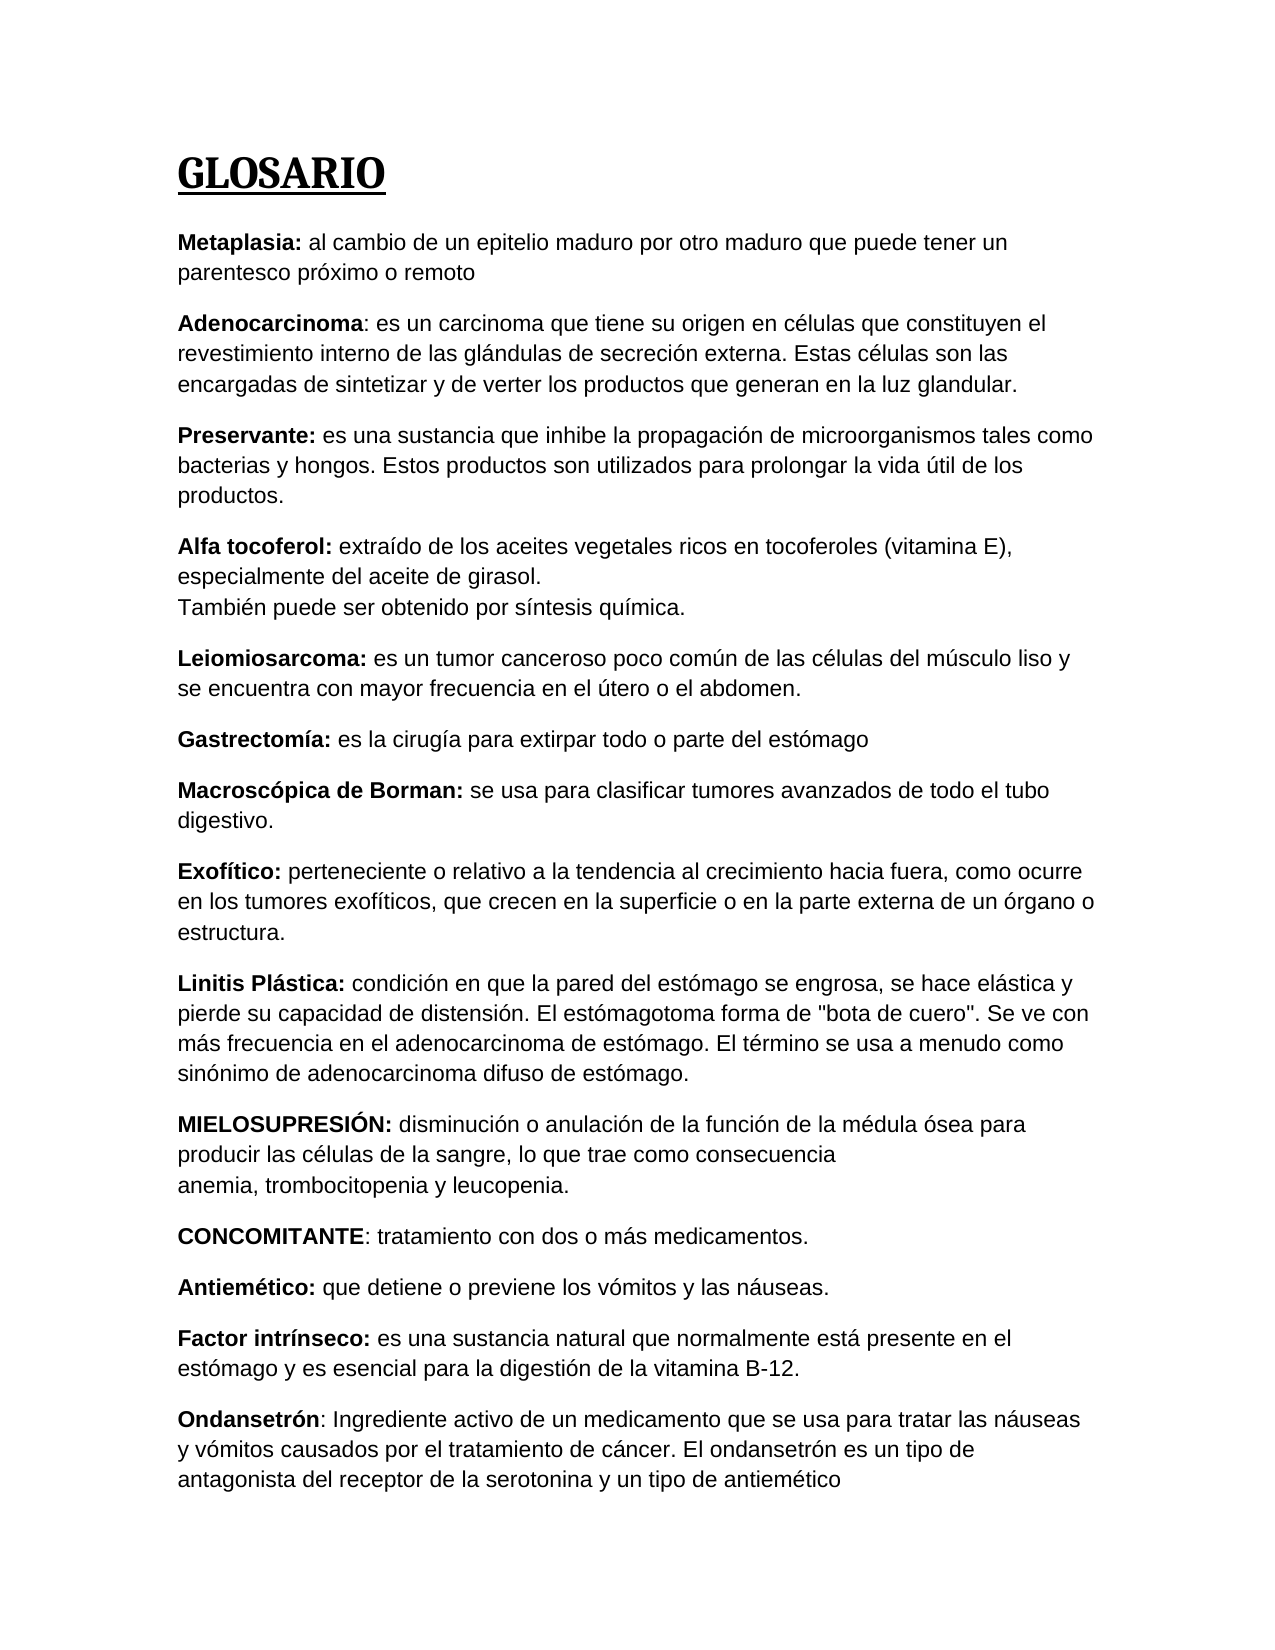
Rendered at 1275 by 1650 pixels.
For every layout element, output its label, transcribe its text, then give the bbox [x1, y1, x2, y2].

text Alfa tocoferol: extraído de los aceites vegetales ricos en tocoferoles (vitamina E), especialmente del aceite de girasol. También puede ser obtenido por síntesis química. [177, 533, 1098, 620]
text GLOSARIO [177, 148, 1098, 200]
text Macroscópica de Borman: se usa para clasificar tumores avanzados de todo el tubo digestivo. [177, 777, 1098, 833]
text Gastrectomía: es la cirugía para extirpar todo o parte del estómago [177, 726, 1098, 752]
text MIELOSUPRESIÓN: disminución o anulación de la función de la médula ósea para producir las células de la sangre, lo que trae como consecuencia anemia, trombocitopenia y leucopenia. [177, 1111, 1098, 1198]
text Exofítico: perteneciente o relativo a la tendencia al crecimiento hacia fuera, como ocurre en los tumores exofíticos, que crecen en la superficie o en la parte externa de un órgano o estructura. [177, 858, 1098, 945]
text Ondansetrón: Ingrediente activo de un medicamento que se usa para tratar las náuseas y vómitos causados por el tratamiento de cáncer. El ondansetrón es un tipo de antagonista del receptor de la serotonina y un tipo de antiemético [177, 1406, 1098, 1493]
text Factor intrínseco: es una sustancia natural que normalmente está presente en el estómago y es esencial para la digestión de la vitamina B-12. [177, 1325, 1098, 1381]
text Metaplasia: al cambio de un epitelio maduro por otro maduro que puede tener un parentesco próximo o remoto [177, 229, 1098, 286]
text Adenocarcinoma: es un carcinoma que tiene su origen en células que constituyen el revestimiento interno de las glándulas de secreción externa. Estas células son las encargadas de sintetizar y de verter los productos que generan en la luz glandular. [177, 310, 1098, 397]
text Preservante: es una sustancia que inhibe la propagación de microorganismos tales como bacterias y hongos. Estos productos son utilizados para prolongar la vida útil de los productos. [177, 422, 1098, 508]
text Antiemético: que detiene o previene los vómitos y las náuseas. [177, 1274, 1098, 1300]
text CONCOMITANTE: tratamiento con dos o más medicamentos. [177, 1223, 1098, 1249]
text Leiomiosarcoma: es un tumor canceroso poco común de las células del músculo liso y se encuentra con mayor frecuencia en el útero o el abdomen. [177, 644, 1098, 701]
text Linitis Plástica: condición en que la pared del estómago se engrosa, se hace elástica y pierde su capacidad de distensión. El estómagotoma forma de "bota de cuero". Se ve con más frecuencia en el adenocarcinoma de estómago. El término se usa a menudo como sinónimo de adenocarcinoma difuso de estómago. [177, 969, 1098, 1087]
